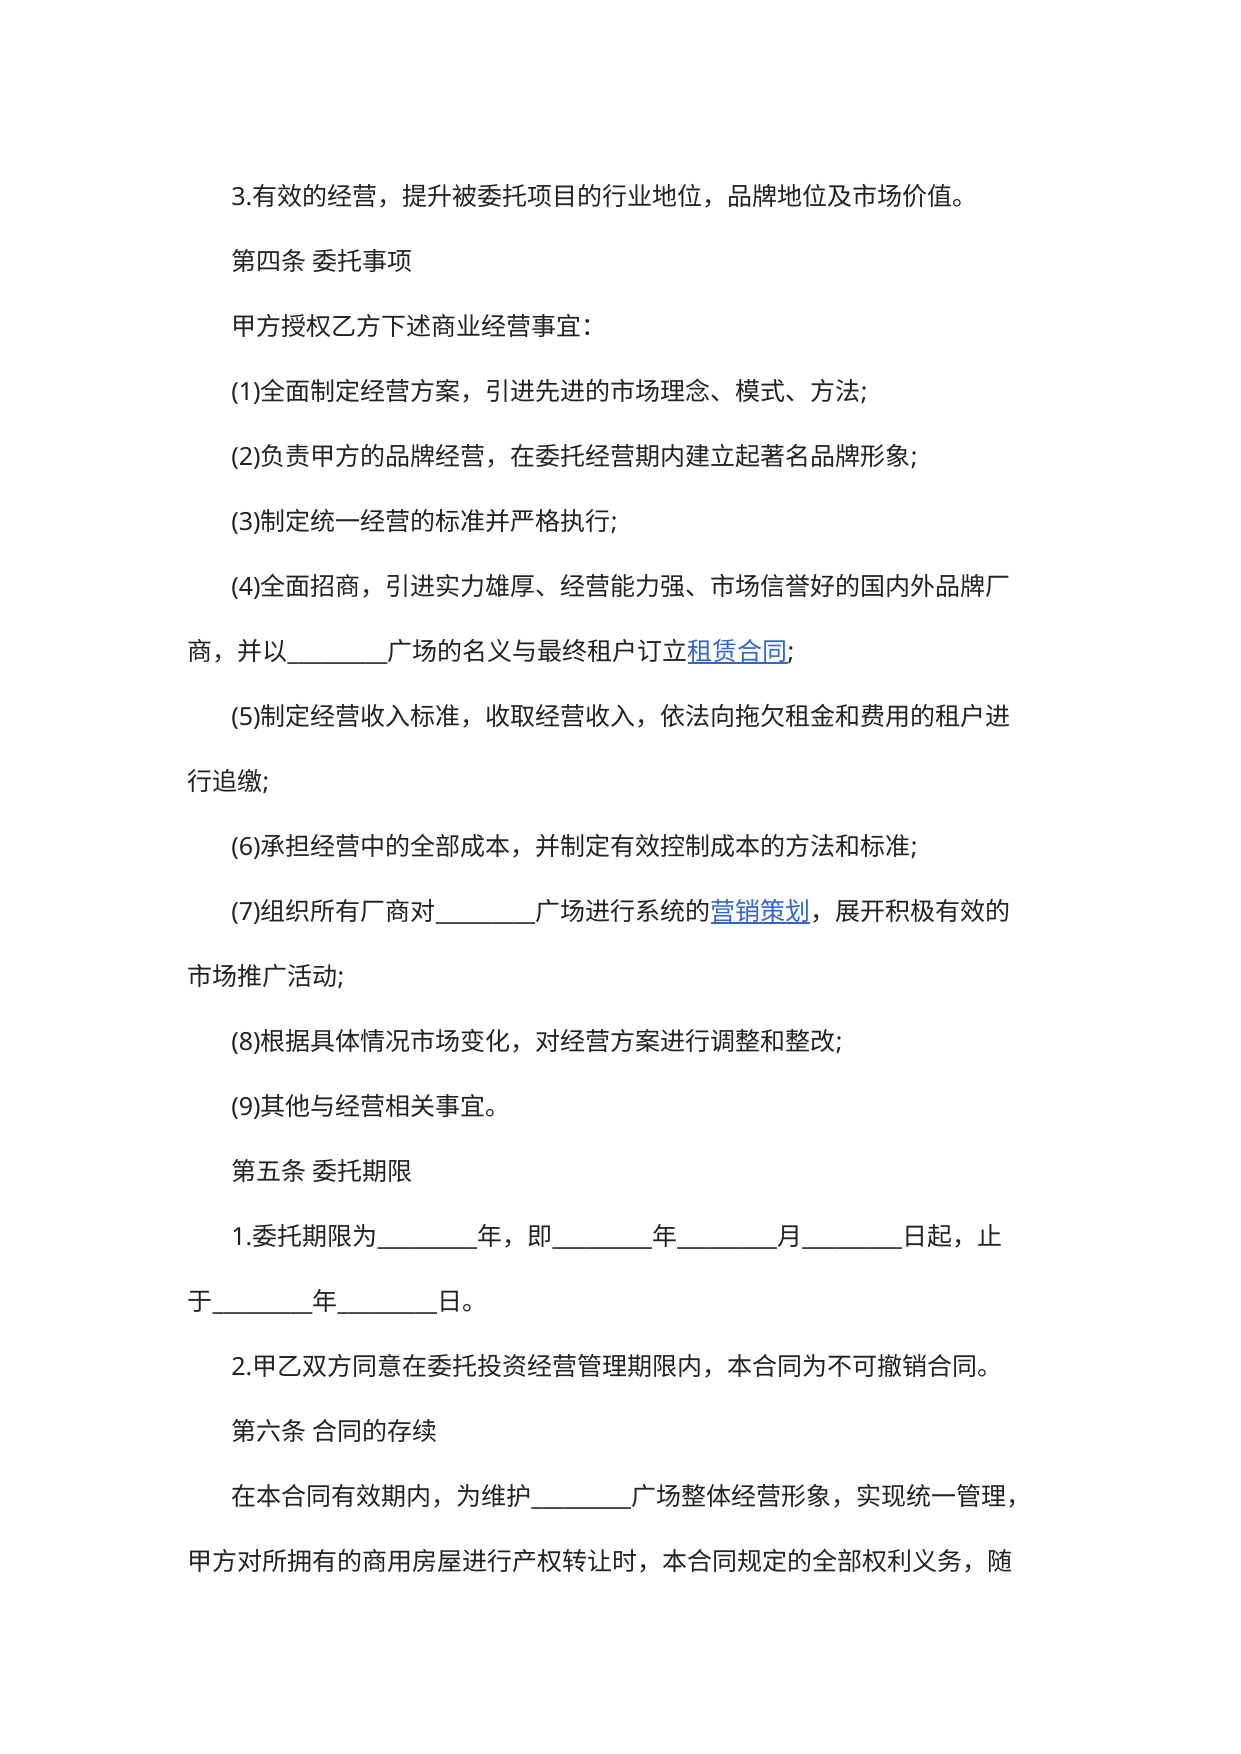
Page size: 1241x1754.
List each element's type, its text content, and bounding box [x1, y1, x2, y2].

text 1.委托期限为_________年，即_________年_________月_________日起，止于_________年_________日。 [187, 1202, 1021, 1332]
text 第四条 委托事项 [187, 227, 1021, 292]
text 第六条 合同的存续 [187, 1397, 1021, 1462]
text (5)制定经营收入标准，收取经营收入，依法向拖欠租金和费用的租户进行追缴; [187, 682, 1021, 812]
text 3.有效的经营，提升被委托项目的行业地位，品牌地位及市场价值。 [187, 162, 1021, 227]
text (1)全面制定经营方案，引进先进的市场理念、模式、方法; [187, 357, 1021, 422]
text (6)承担经营中的全部成本，并制定有效控制成本的方法和标准; [187, 812, 1021, 877]
text 第五条 委托期限 [187, 1137, 1021, 1202]
text (7)组织所有厂商对_________广场进行系统的营销策划，展开积极有效的市场推广活动; [187, 877, 1021, 1007]
text 甲方授权乙方下述商业经营事宜： [187, 292, 1021, 357]
text (8)根据具体情况市场变化，对经营方案进行调整和整改; [187, 1007, 1021, 1072]
text 2.甲乙双方同意在委托投资经营管理期限内，本合同为不可撤销合同。 [187, 1332, 1021, 1397]
text (9)其他与经营相关事宜。 [187, 1072, 1021, 1137]
text (4)全面招商，引进实力雄厚、经营能力强、市场信誉好的国内外品牌厂商，并以_________广场的名义与最终租户订立租赁合同; [187, 552, 1021, 682]
text (3)制定统一经营的标准并严格执行; [187, 487, 1021, 552]
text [187, 1462, 1021, 1592]
text (2)负责甲方的品牌经营，在委托经营期内建立起著名品牌形象; [187, 422, 1021, 487]
